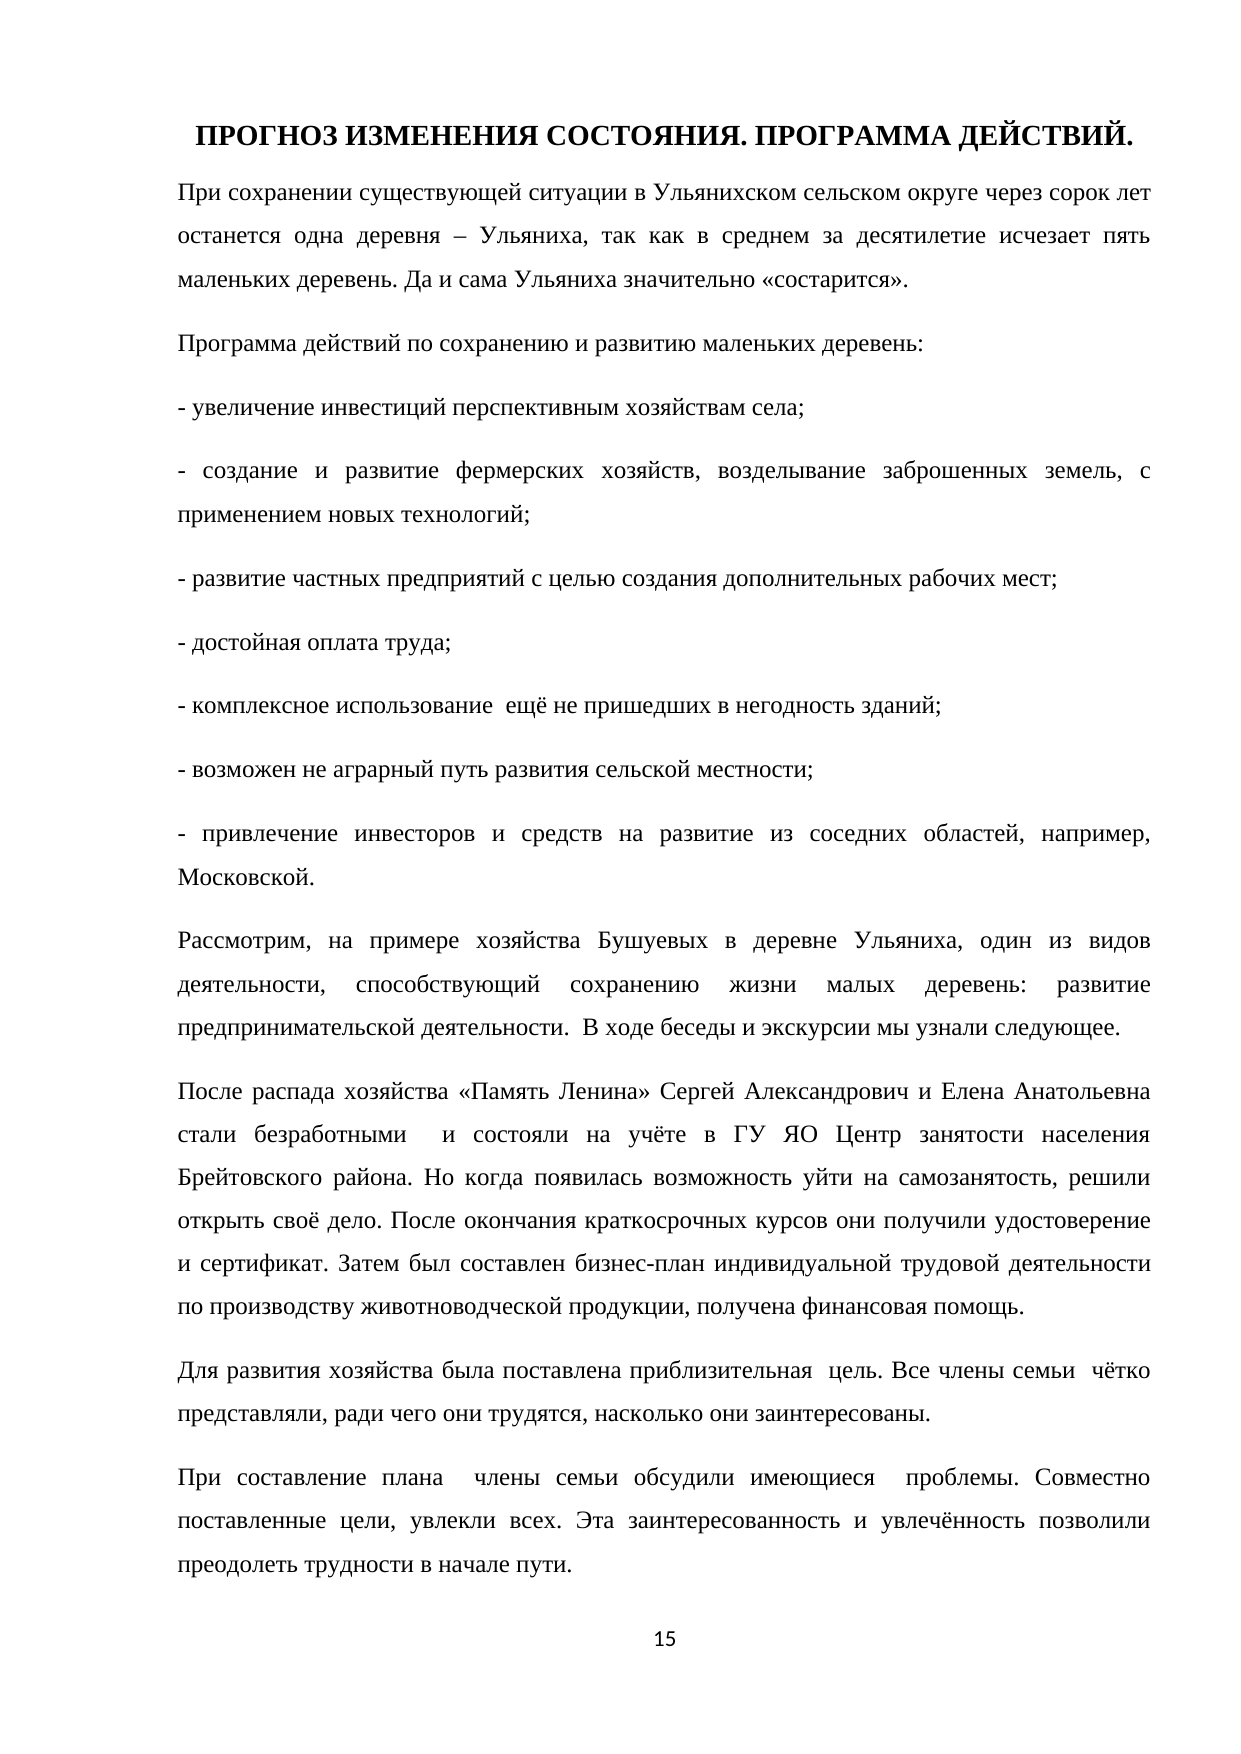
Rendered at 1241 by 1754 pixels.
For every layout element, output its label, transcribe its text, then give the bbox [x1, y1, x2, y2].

text - увеличение инвестиций перспективным хозяйствам села; [177, 392, 1152, 420]
text - развитие частных предприятий с целью создания дополнительных рабочих мест; [177, 563, 1152, 591]
text - создание и развитие фермерских хозяйств, возделывание заброшенных земель, с применением новых технологий; [177, 456, 1152, 527]
text Рассмотрим, на примере хозяйства Бушуевых в деревне Ульяниха, один из видов деятельности, способствующий сохранению жизни малых деревень: развитие предпринимательской деятельности. В ходе беседы и экскурсии мы узнали следующее. [177, 926, 1152, 1041]
text При сохранении существующей ситуации в Ульянихском сельском округе через сорок лет останется одна деревня – Ульяниха, так как в среднем за десятилетие исчезает пять маленьких деревень. Да и сама Ульяниха значительно «состарится». [177, 177, 1152, 292]
text После распада хозяйства «Память Ленина» Сергей Александрович и Елена Анатольевна стали безработными и состояли на учёте в ГУ ЯО Центр занятости населения Брейтовского района. Но когда появилась возможность уйти на самозанятость, решили открыть своё дело. После окончания краткосрочных курсов они получили удостоверение и сертификат. Затем был составлен бизнес-план индивидуальной трудовой деятельности по производству животноводческой продукции, получена финансовая помощь. [177, 1076, 1152, 1320]
text - достойная оплата труда; [177, 627, 1152, 655]
text При составление плана члены семьи обсудили имеющиеся проблемы. Совместно поставленные цели, увлекли всех. Эта заинтересованность и увлечённость позволили преодолеть трудности в начале пути. [177, 1462, 1152, 1577]
text Для развития хозяйства была поставлена приблизительная цель. Все члены семьи чётко представляли, ради чего они трудятся, насколько они заинтересованы. [177, 1355, 1152, 1427]
text - привлечение инвесторов и средств на развитие из соседних областей, например, Московской. [177, 818, 1152, 890]
text - комплексное использование ещё не пришедших в негодность зданий; [177, 691, 1152, 719]
text Программа действий по сохранению и развитию маленьких деревень: [177, 328, 1152, 356]
text ПРОГНОЗ ИЗМЕНЕНИЯ СОСТОЯНИЯ. ПРОГРАММА ДЕЙСТВИЙ. [177, 118, 1152, 152]
text - возможен не аграрный путь развития сельской местности; [177, 754, 1152, 783]
